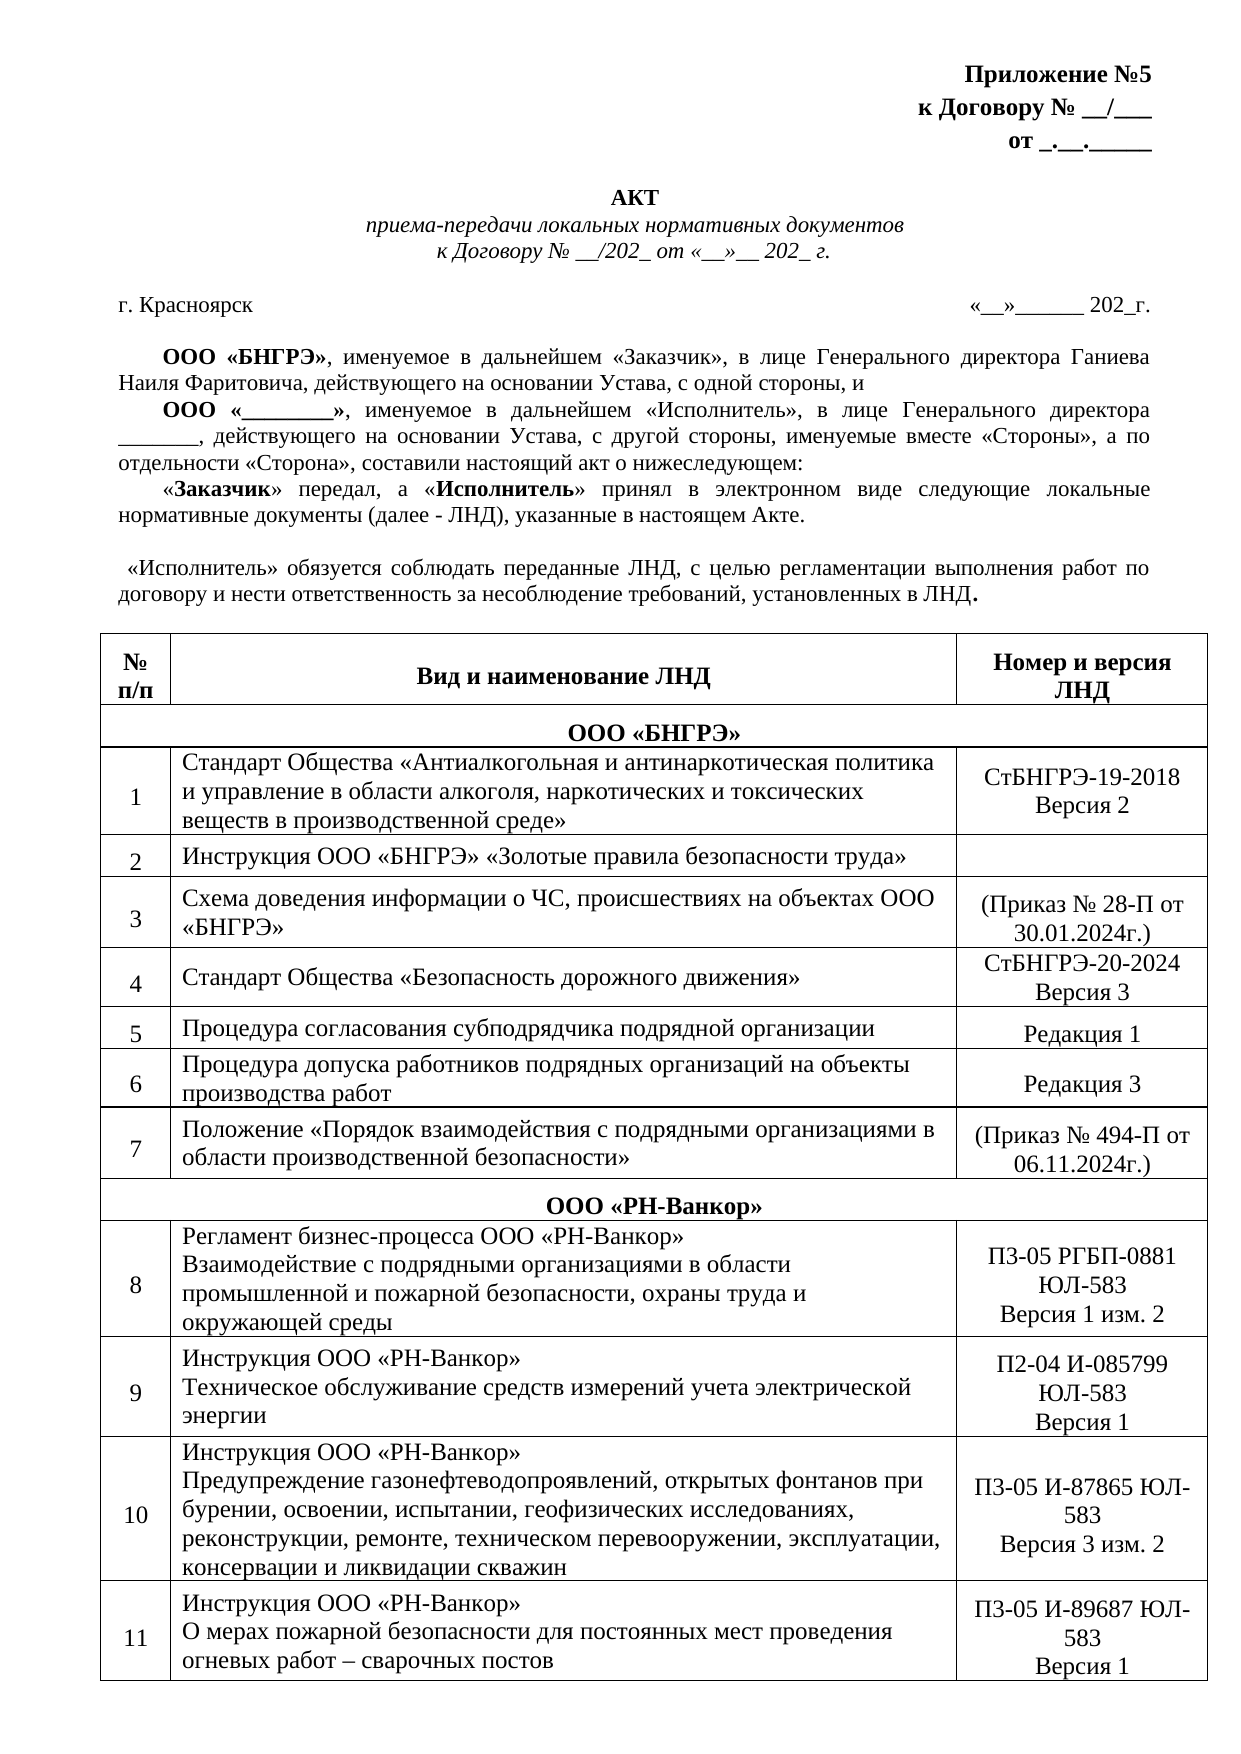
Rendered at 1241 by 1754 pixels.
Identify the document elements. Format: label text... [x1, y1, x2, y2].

table_cell 7 [101, 1108, 170, 1177]
text приема-передачи локальных нормативных документов [118, 211, 1152, 237]
table_cell Инструкция ООО «БНГРЭ» «Золотые правила безопасности труда» [171, 835, 956, 876]
table_cell 9 [101, 1337, 170, 1436]
table_cell Схема доведения информации о ЧС, происшествиях на объектах ООО «БНГРЭ» [171, 877, 956, 947]
text г. Красноярск «__»______ 202_г. [118, 292, 1152, 318]
table_cell Процедура допуска работников подрядных организаций на объекты производства работ [171, 1049, 956, 1106]
text Приложение №5 [118, 59, 1152, 88]
table_cell Инструкция ООО «РН-Ванкор» О мерах пожарной безопасности для постоянных мест проведения огневых работ – сварочных постов [171, 1581, 956, 1680]
table_cell 2 [101, 835, 170, 876]
table_cell П3-05 И-89687 ЮЛ-583 Версия 1 [957, 1581, 1207, 1680]
text от _.__._____ [118, 125, 1152, 154]
table_cell 8 [101, 1221, 170, 1336]
table_header № п/п [101, 634, 170, 704]
table_cell Инструкция ООО «РН-Ванкор» Техническое обслуживание средств измерений учета электрической энергии [171, 1337, 956, 1436]
table_cell Инструкция ООО «РН-Ванкор» Предупреждение газонефтеводопроявлений, открытых фонтанов при бурении, освоении, испытании, геофизических исследованиях, реконструкции, ремонте, техническом перевооружении, эксплуатации, консервации и ликвидации скважин [171, 1437, 956, 1580]
table_header Вид и наименование ЛНД [171, 634, 956, 704]
table_cell П3-05 И-87865 ЮЛ-583 Версия 3 изм. 2 [957, 1437, 1207, 1580]
table_cell 3 [101, 877, 170, 947]
table_cell П3-05 РГБП-0881 ЮЛ-583 Версия 1 изм. 2 [957, 1221, 1207, 1336]
table_header Номер и версия ЛНД [957, 634, 1207, 704]
text «Заказчик» передал, а «Исполнитель» принял в электронном виде следующие локальные нормативные документы (далее - ЛНД), указанные в настоящем Акте. [118, 475, 1152, 528]
table_cell Положение «Порядок взаимодействия с подрядными организациями в области производственной безопасности» [171, 1108, 956, 1177]
table_cell 6 [101, 1049, 170, 1106]
table_cell Регламент бизнес-процесса ООО «РН-Ванкор» Взаимодействие с подрядными организациями в области промышленной и пожарной безопасности, охраны труда и окружающей среды [171, 1221, 956, 1336]
table_cell 4 [101, 948, 170, 1006]
table_cell Процедура согласования субподрядчика подрядной организации [171, 1007, 956, 1048]
text к Договору № __/___ [118, 92, 1152, 121]
table_cell Редакция 1 [957, 1007, 1207, 1048]
text ООО «________», именуемое в дальнейшем «Исполнитель», в лице Генерального директора _______, действующего на основании Устава, с другой стороны, именуемые вместе «Стороны», а по отдельности «Сторона», составили настоящий акт о нижеследующем: [118, 396, 1152, 475]
table_cell (Приказ № 28-П от 30.01.2024г.) [957, 877, 1207, 947]
table_cell Стандарт Общества «Антиалкогольная и антинаркотическая политика и управление в области алкоголя, наркотических и токсических веществ в производственной среде» [171, 748, 956, 834]
table_cell П2-04 И-085799 ЮЛ-583 Версия 1 [957, 1337, 1207, 1436]
table_cell ООО «БНГРЭ» [101, 705, 1207, 746]
table_cell Редакция 3 [957, 1049, 1207, 1106]
text ООО «БНГРЭ», именуемое в дальнейшем «Заказчик», в лице Генерального директора Ганиева Наиля Фаритовича, действующего на основании Устава, с одной стороны, и [118, 343, 1152, 396]
table_cell 10 [101, 1437, 170, 1580]
table_cell (Приказ № 494-П от 06.11.2024г.) [957, 1108, 1207, 1177]
text «Исполнитель» обязуется соблюдать переданные ЛНД, с целью регламентации выполнения работ по договору и нести ответственность за несоблюдение требований, установленных в ЛНД. [118, 554, 1152, 607]
table_cell ООО «РН-Ванкор» [101, 1179, 1207, 1220]
table_cell СтБНГРЭ-19-2018 Версия 2 [957, 748, 1207, 834]
table_cell Стандарт Общества «Безопасность дорожного движения» [171, 948, 956, 1006]
table_cell 5 [101, 1007, 170, 1048]
table_cell СтБНГРЭ-20-2024 Версия 3 [957, 948, 1207, 1006]
text к Договору № __/202_ от «__»__ 202_ г. [118, 237, 1152, 263]
text АКТ [118, 184, 1152, 211]
table_cell [957, 835, 1207, 876]
table_cell 1 [101, 748, 170, 834]
table_cell 11 [101, 1581, 170, 1680]
